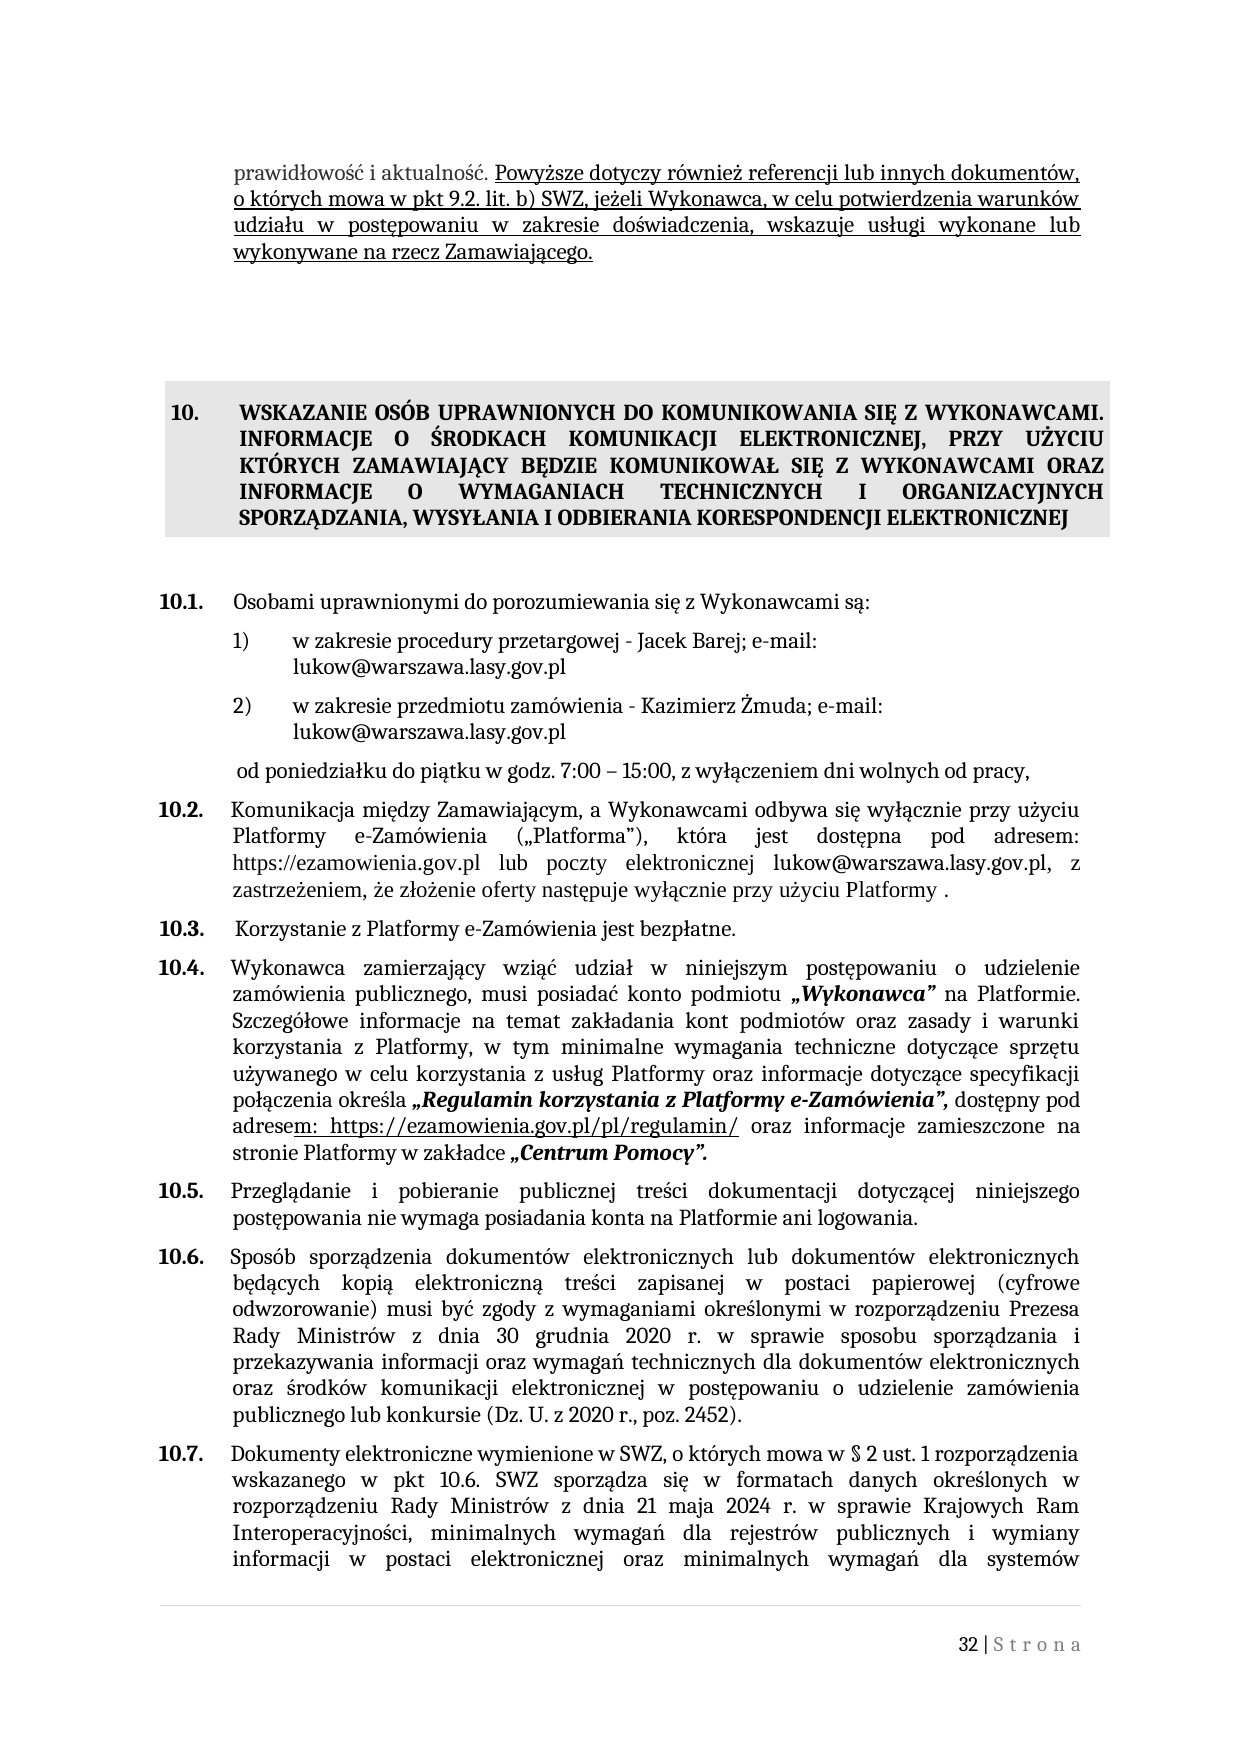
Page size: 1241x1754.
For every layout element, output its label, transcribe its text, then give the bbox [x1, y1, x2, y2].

text 10.2. Komunikacja między Zamawiającym, a Wykonawcami odbywa się wyłącznie przy użyciu Platformy e-Zamówienia („Platforma”), która jest dostępna pod adresem: https://ezamowienia.gov.pl lub poczty elektronicznej lukow@warszawa.lasy.gov.pl, z zastrzeżeniem, że złożenie oferty następuje wyłącznie przy użyciu Platformy . [159, 797, 1081, 903]
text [159, 1440, 1081, 1572]
text 10.3. Korzystanie z Platformy e-Zamówienia jest bezpłatne. [159, 916, 1081, 942]
table_header 10. WSKAZANIE OSÓB UPRAWNIONYCH DO KOMUNIKOWANIA SIĘ Z WYKONAWCAMI. INFORMACJE O ŚRODKACH KOMUNIKACJI ELEKTRONICZNEJ, PRZY UŻYCIU KTÓRYCH ZAMAWIAJĄCY BĘDZIE KOMUNIKOWAŁ SIĘ Z WYKONAWCAMI ORAZ INFORMACJE O WYMAGANIACH TECHNICZNYCH I ORGANIZACYJNYCH SPORZĄDZANIA, WYSYŁANIA I ODBIERANIA KORESPONDENCJI ELEKTRONICZNEJ [165, 381, 1110, 537]
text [159, 159, 1081, 265]
list w zakresie przedmiotu zamówienia - Kazimierz Żmuda; e-mail: lukow@warszawa.lasy.gov.pl [233, 693, 1081, 745]
list w zakresie procedury przetargowej - Jacek Barej; e-mail: lukow@warszawa.lasy.gov.pl [233, 627, 1081, 680]
text od poniedziałku do piątku w godz. 7:00 – 15:00, z wyłączeniem dni wolnych od pracy, [237, 758, 1081, 784]
text 10.1. Osobami uprawnionymi do porozumiewania się z Wykonawcami są: [159, 588, 1081, 615]
text 10.4. Wykonawca zamierzający wziąć udział w niniejszym postępowaniu o udzielenie zamówienia publicznego, musi posiadać konto podmiotu „Wykonawca” na Platformie. Szczegółowe informacje na temat zakładania kont podmiotów oraz zasady i warunki korzystania z Platformy, w tym minimalne wymagania techniczne dotyczące sprzętu używanego w celu korzystania z usług Platformy oraz informacje dotyczące specyfikacji połączenia określa „Regulamin korzystania z Platformy e-Zamówienia”, dostępny pod adresem: https://ezamowienia.gov.pl/pl/regulamin/ oraz informacje zamieszczone na stronie Platformy w zakładce „Centrum Pomocy”. [159, 955, 1081, 1166]
text 10.5. Przeglądanie i pobieranie publicznej treści dokumentacji dotyczącej niniejszego postępowania nie wymaga posiadania konta na Platformie ani logowania. [159, 1178, 1081, 1231]
text 10.6. Sposób sporządzenia dokumentów elektronicznych lub dokumentów elektronicznych będących kopią elektroniczną treści zapisanej w postaci papierowej (cyfrowe odwzorowanie) musi być zgody z wymaganiami określonymi w rozporządzeniu Prezesa Rady Ministrów z dnia 30 grudnia 2020 r. w sprawie sposobu sporządzania i przekazywania informacji oraz wymagań technicznych dla dokumentów elektronicznych oraz środków komunikacji elektronicznej w postępowaniu o udzielenie zamówienia publicznego lub konkursie (Dz. U. z 2020 r., poz. 2452). [159, 1243, 1081, 1428]
